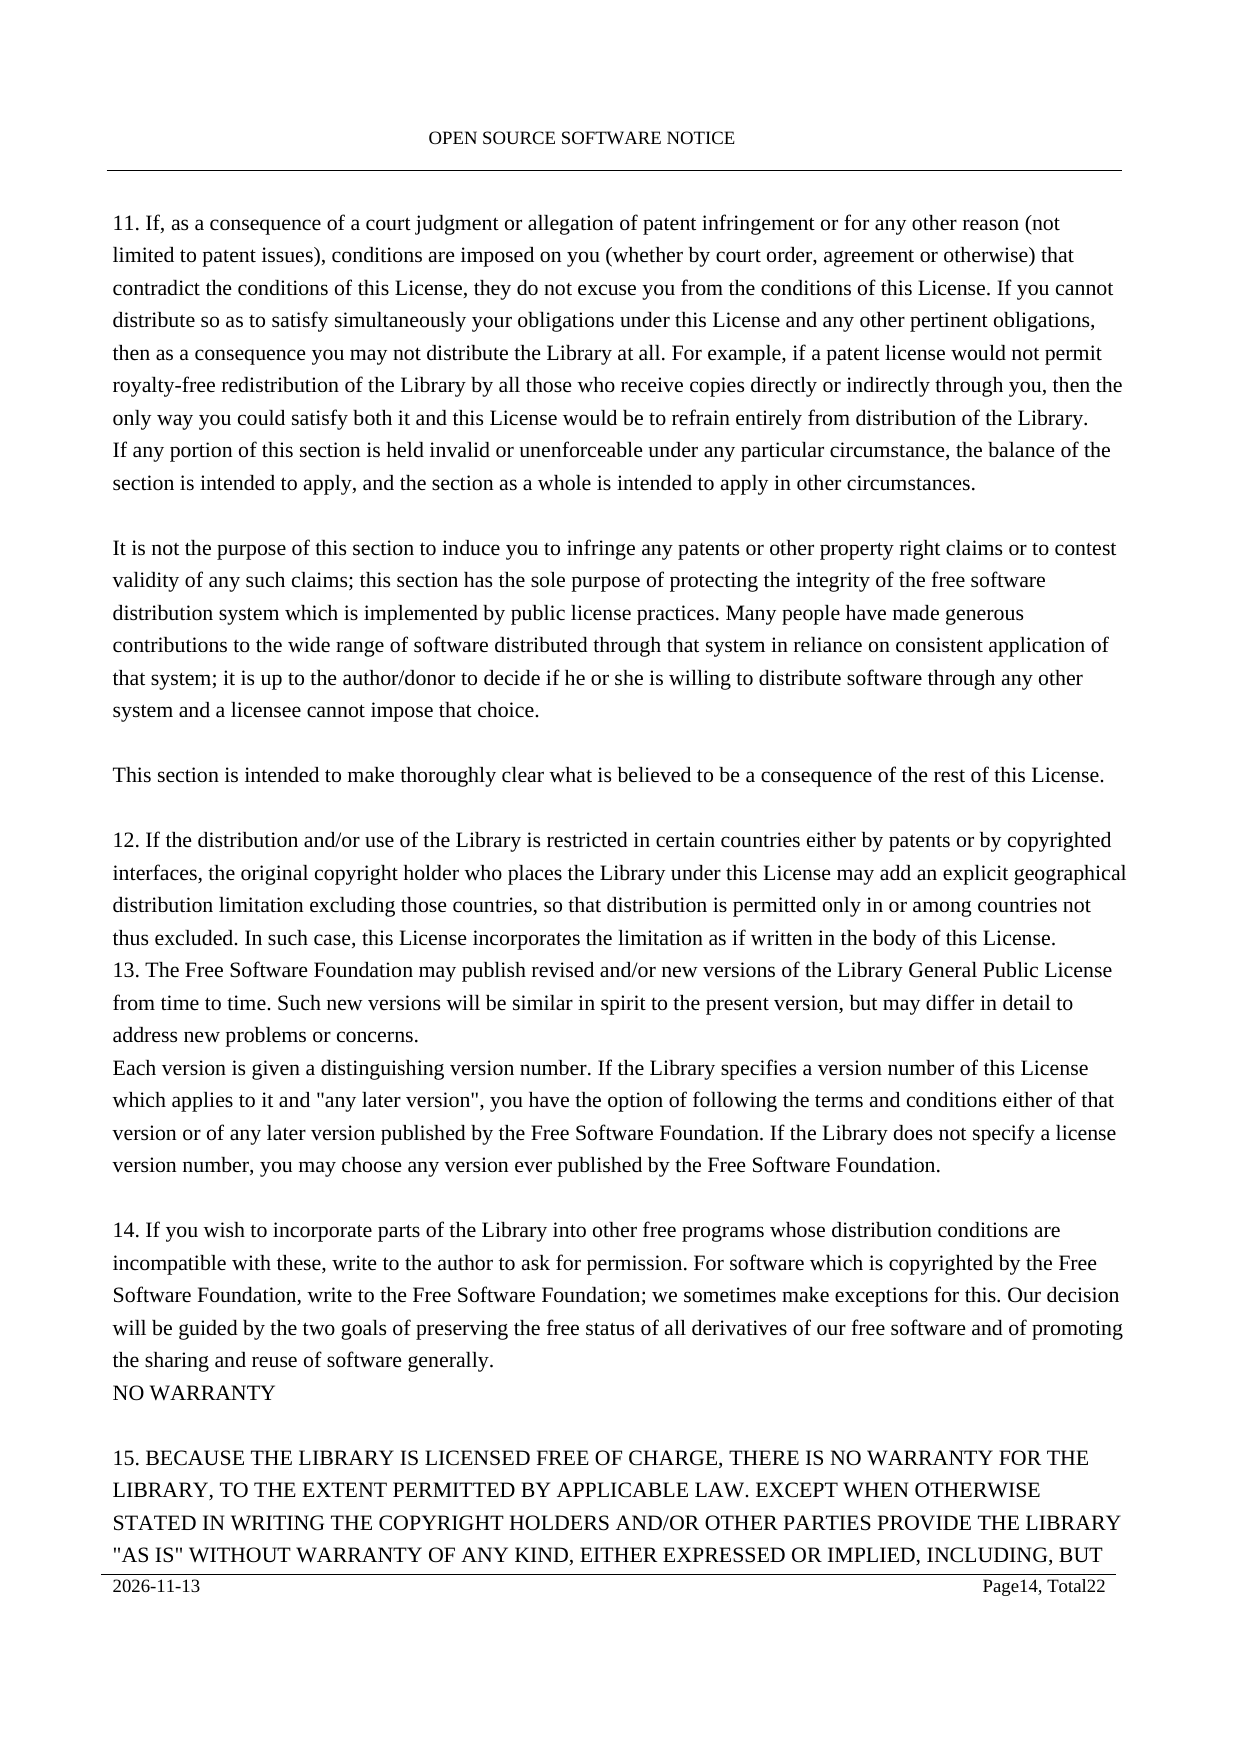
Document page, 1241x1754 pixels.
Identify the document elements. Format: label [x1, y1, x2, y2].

text [112, 206, 1128, 1571]
